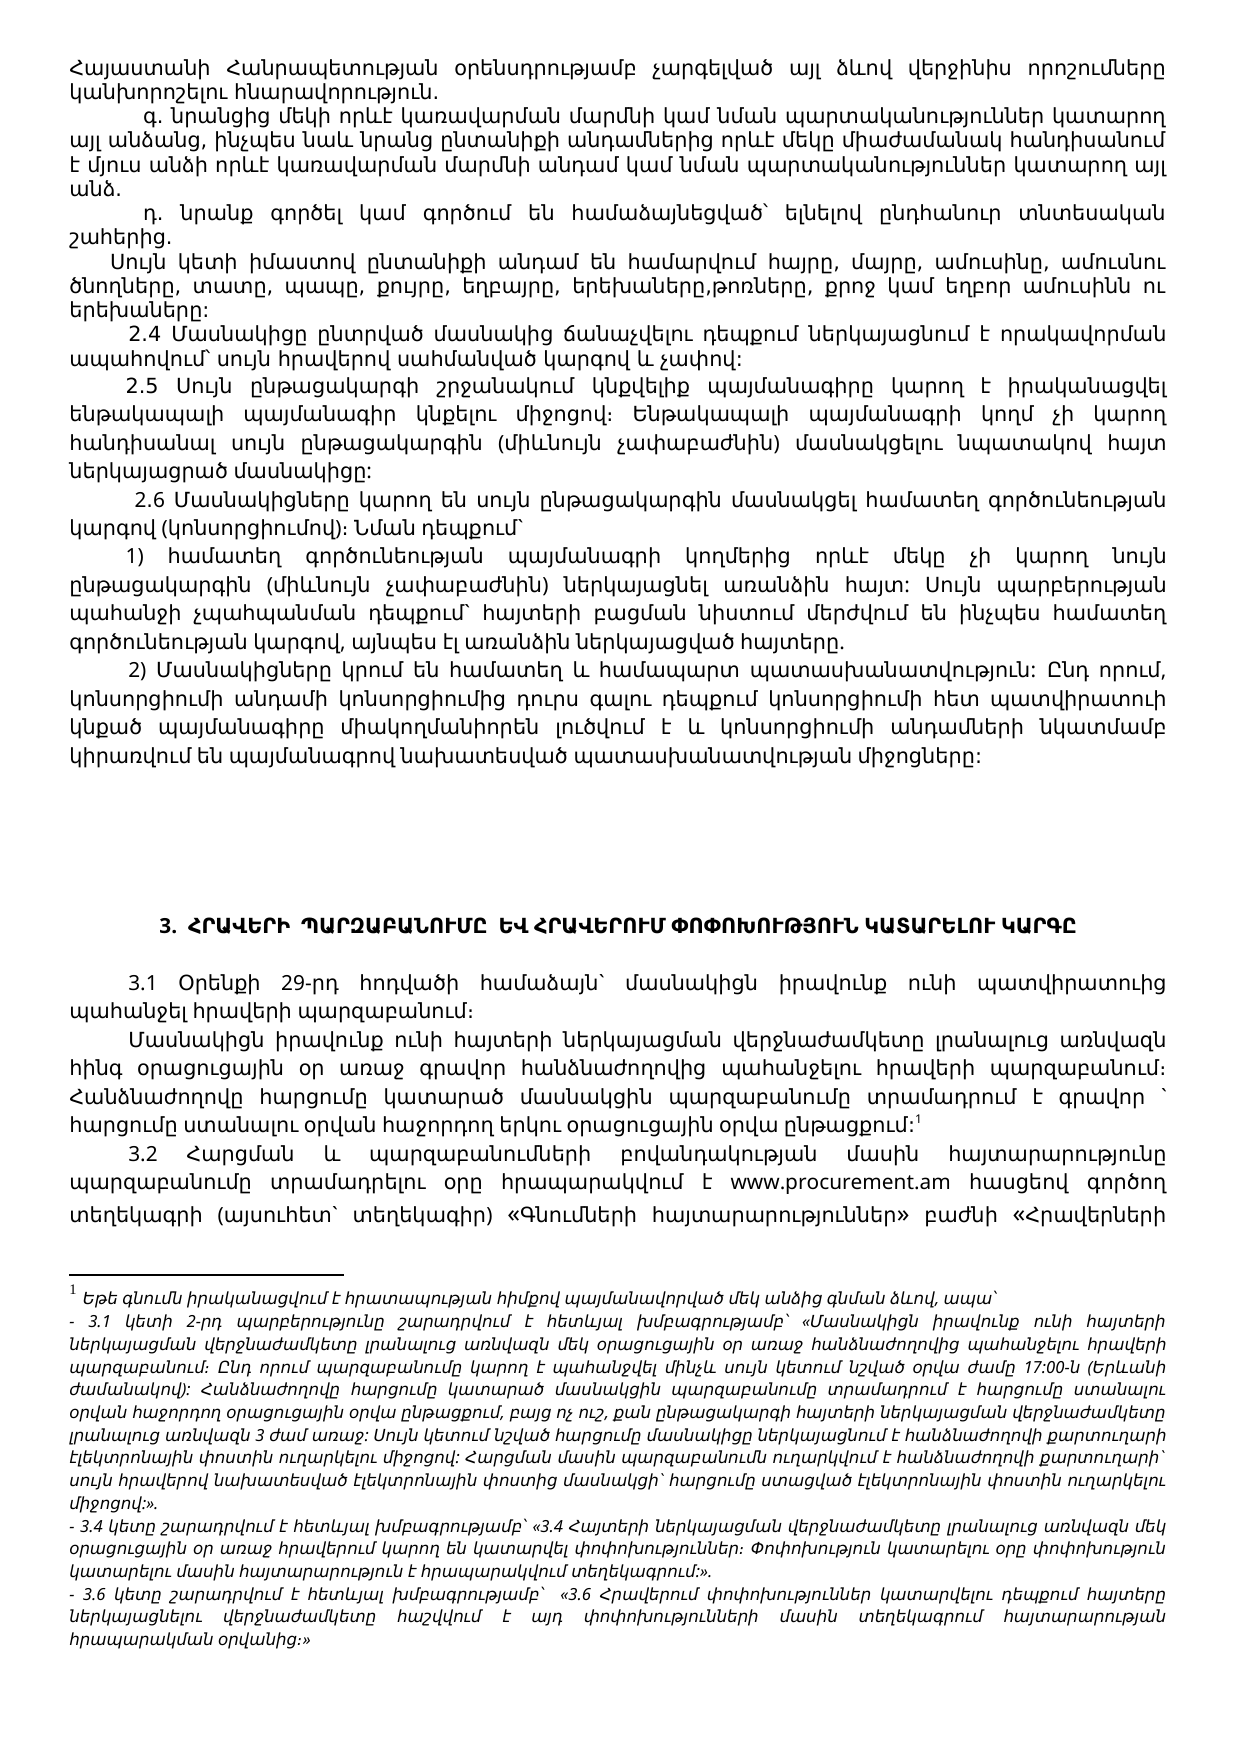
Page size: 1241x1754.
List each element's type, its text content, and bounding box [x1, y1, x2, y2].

text 2.5 Սույն ընթացակարգի շրջանակում կնքվելիք պայմանագիրը կարող է իրականացվել ենթակապալի պայմանագիր կնքելու միջոցով։ Ենթակապալի պայմանագրի կողմ չի կարող հանդիսանալ սույն ընթացակարգին (միևնույն չափաբաժնին) մասնակցելու նպատակով հայտ ներկայացրած մասնակիցը: [69, 371, 1167, 485]
text 3.1 Օրենքի 29-րդ հոդվածի համաձայն` մասնակիցն իրավունք ունի պատվիրատուից պահանջել հրավերի պարզաբանում։ [69, 968, 1167, 1025]
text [69, 1139, 1167, 1230]
text 2.4 Մասնակիցը ընտրված մասնակից ճանաչվելու դեպքում ներկայացնում է որակավորման ապահովում՝ սույն հրավերով սահմանված կարգով և չափով: [69, 322, 1167, 371]
text Սույն կետի իմաստով ընտանիքի անդամ են համարվում հայրը, մայրը, ամուսինը, ամուսնու ծնողները, տատը, պապը, քույրը, եղբայրը, երեխաները,թոռները, քրոջ կամ եղբոր ամուսինն ու երեխաները: [69, 250, 1167, 322]
text 3. ՀՐԱՎԵՐԻ ՊԱՐԶԱԲԱՆՈՒՄԸ ԵՎ ՀՐԱՎԵՐՈՒՄ ՓՈՓՈԽՈՒԹՅՈՒՆ ԿԱՏԱՐԵԼՈՒ ԿԱՐԳԸ [69, 911, 1167, 940]
text 1) համատեղ գործունեության պայմանագրի կողմերից որևէ մեկը չի կարող նույն ընթացակարգին (միևնույն չափաբաժնին) ներկայացնել առանձին հայտ: Սույն պարբերության պահանջի չպահպանման դեպքում` հայտերի բացման նիստում մերժվում են ինչպես համատեղ գործունեության կարգով, այնպես էլ առանձին ներկայացված հայտերը. [69, 542, 1167, 655]
text գ. նրանցից մեկի որևէ կառավարման մարմնի կամ նման պարտականություններ կատարող այլ անձանց, ինչպես նաև նրանց ընտանիքի անդամներից որևէ մեկը միաժամանակ հանդիսանում է մյուս անձի որևէ կառավարման մարմնի անդամ կամ նման պարտականություններ կատարող այլ անձ. [69, 104, 1167, 201]
text 2) Մասնակիցները կրում են համատեղ և համապարտ պատասխանատվություն: Ընդ որում, կոնսորցիումի անդամի կոնսորցիումից դուրս գալու դեպքում կոնսորցիումի հետ պատվիրատուի կնքած պայմանագիրը միակողմանիորեն լուծվում է և կոնսորցիումի անդամների նկատմամբ կիրառվում են պայմանագրով նախատեսված պատասխանատվության միջոցները: [69, 655, 1167, 769]
text 2.6 Մասնակիցները կարող են սույն ընթացակարգին մասնակցել համատեղ գործունեության կարգով (կոնսորցիումով)։ Նման դեպքում` [69, 485, 1167, 542]
text դ. նրանք գործել կամ գործում են համաձայնեցված՝ ելնելով ընդհանուր տնտեսական շահերից. [69, 201, 1167, 250]
text Մասնակիցն իրավունք ունի հայտերի ներկայացման վերջնաժամկետը լրանալուց առնվազն հինգ օրացուցային օր առաջ գրավոր հանձնաժողովից պահանջելու հրավերի պարզաբանում։ Հանձնաժողովը հարցումը կատարած մասնակցին պարզաբանումը տրամադրում է գրավոր ` հարցումը ստանալու օրվան հաջորդող երկու օրացուցային օրվա ընթացքում: [69, 1025, 1167, 1139]
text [69, 56, 1167, 104]
